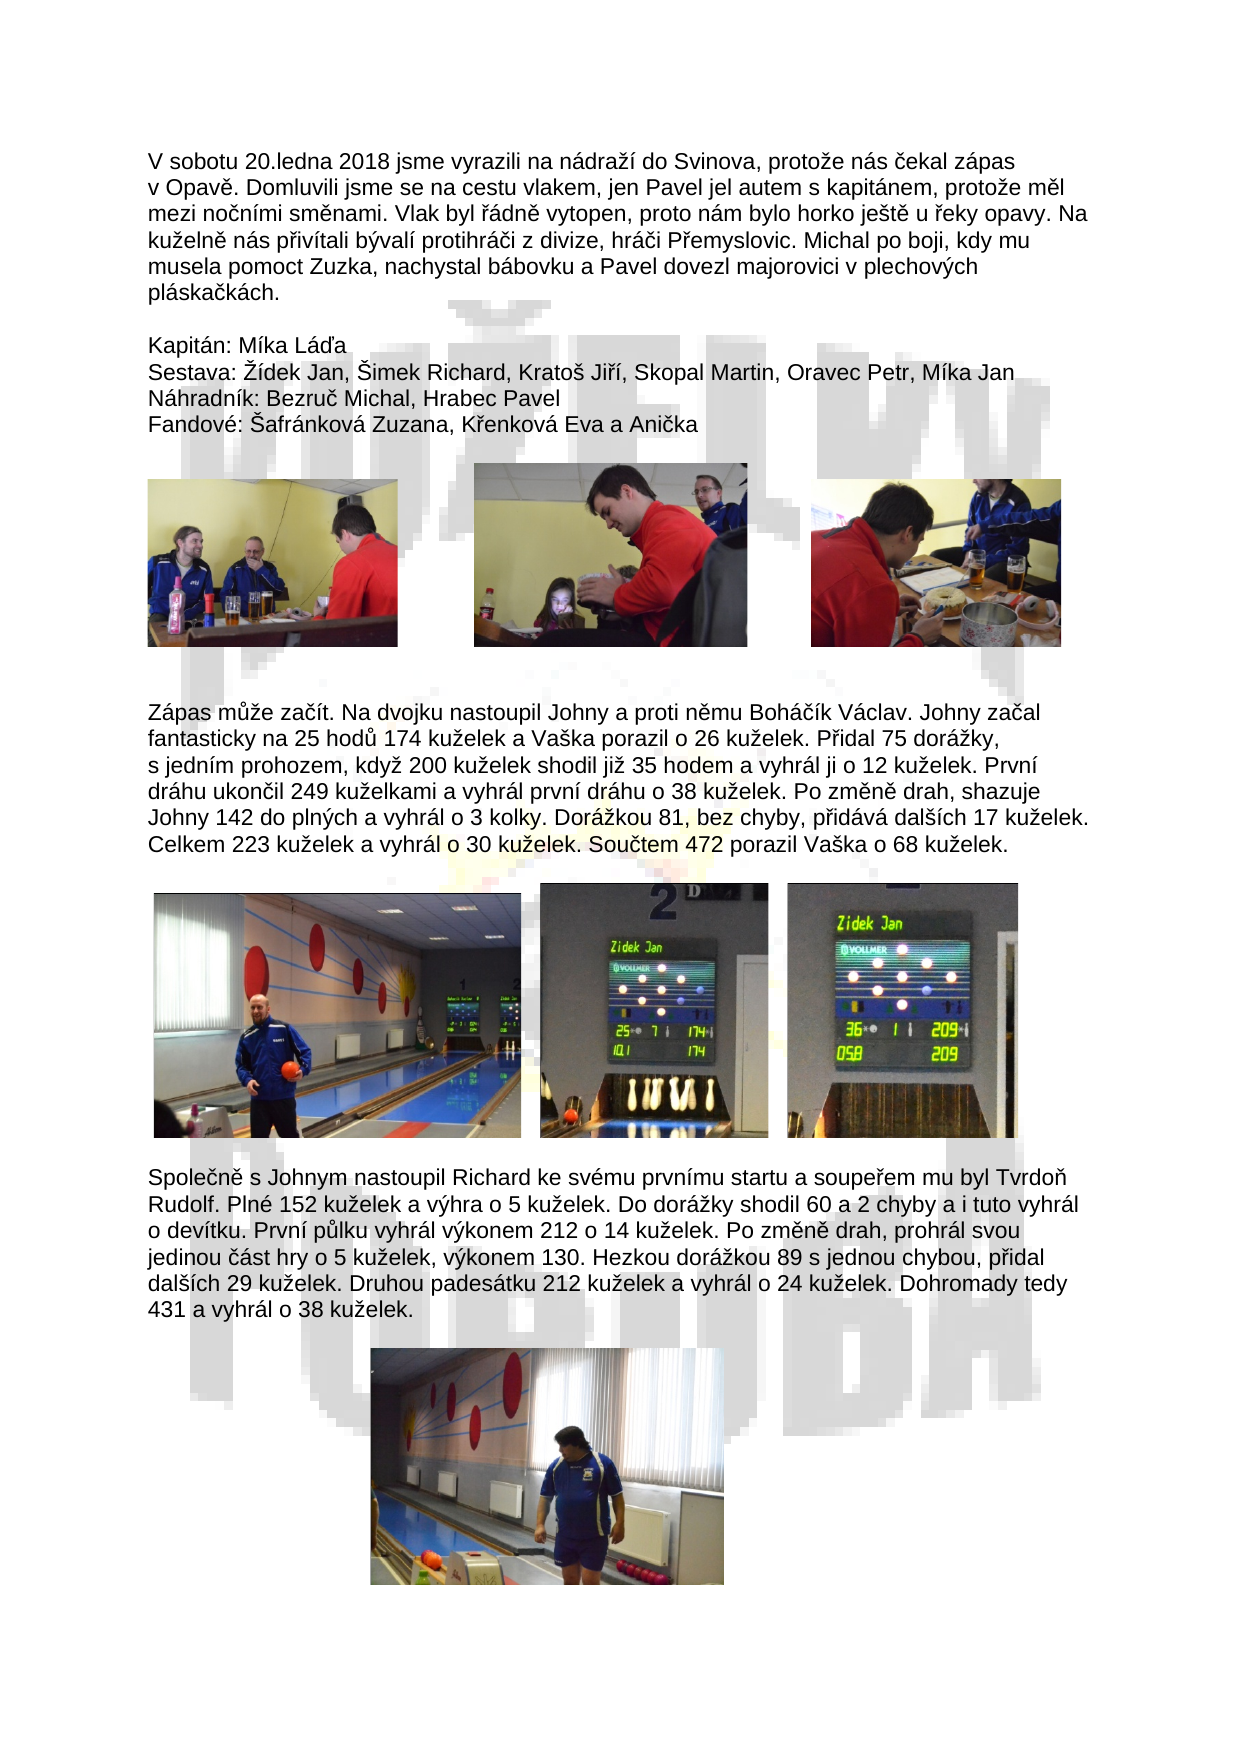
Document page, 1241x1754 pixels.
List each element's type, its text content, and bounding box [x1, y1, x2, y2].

text V sobotu 20.ledna 2018 jsme vyrazili na nádraží do Svinova, protože nás čekal zápas v Opavě. Domluvili jsme se na cestu vlakem, jen Pavel jel autem s kapitánem, protože měl mezi nočními směnami. Vlak byl řádně vytopen, proto nám bylo horko ještě u řeky opavy. Na kuželně nás přivítali bývalí protihráči z divize, hráči Přemyslovic. Michal po boji, kdy mu musela pomoct Zuzka, nachystal bábovku a Pavel dovezl majorovici v plechových pláskačkách. [148, 148, 1093, 306]
picture [787, 883, 1019, 1138]
text Zápas může začít. Na dvojku nastoupil Johny a proti němu Boháčík Václav. Johny začal fantasticky na 25 hodů 174 kuželek a Vaška porazil o 26 kuželek. Přidal 75 dorážky, s jedním prohozem, když 200 kuželek shodil již 35 hodem a vyhrál ji o 12 kuželek. První dráhu ukončil 249 kuželkami a vyhrál první dráhu o 38 kuželek. Po změně drah, shazuje Johny 142 do plných a vyhrál o 3 kolky. Dorážkou 81, bez chyby, přidává dalších 17 kuželek. Celkem 223 kuželek a vyhrál o 30 kuželek. Součtem 472 porazil Vaška o 68 kuželek. [148, 699, 1093, 857]
picture [474, 463, 748, 647]
picture [370, 1348, 724, 1585]
text Sestava: Žídek Jan, Šimek Richard, Kratoš Jiří, Skopal Martin, Oravec Petr, Míka Jan [148, 358, 1093, 385]
text Kapitán: Míka Láďa [148, 332, 1093, 358]
picture [811, 479, 1062, 647]
text Náhradník: Bezruč Michal, Hrabec Pavel [148, 385, 1093, 411]
text Společně s Johnym nastoupil Richard ke svému prvnímu startu a soupeřem mu byl Tvrdoň Rudolf. Plné 152 kuželek a výhra o 5 kuželek. Do dorážky shodil 60 a 2 chyby a i tuto vyhrál o devítku. První půlku vyhrál výkonem 212 o 14 kuželek. Po změně drah, prohrál svou jedinou část hry o 5 kuželek, výkonem 130. Hezkou dorážkou 89 s jednou chybou, přidal dalších 29 kuželek. Druhou padesátku 212 kuželek a vyhrál o 24 kuželek. Dohromady tedy 431 a vyhrál o 38 kuželek. [148, 1164, 1093, 1322]
picture [153, 893, 522, 1138]
picture [147, 479, 398, 647]
picture [540, 883, 769, 1138]
text Fandové: Šafránková Zuzana, Křenková Eva a Anička [148, 411, 1093, 437]
